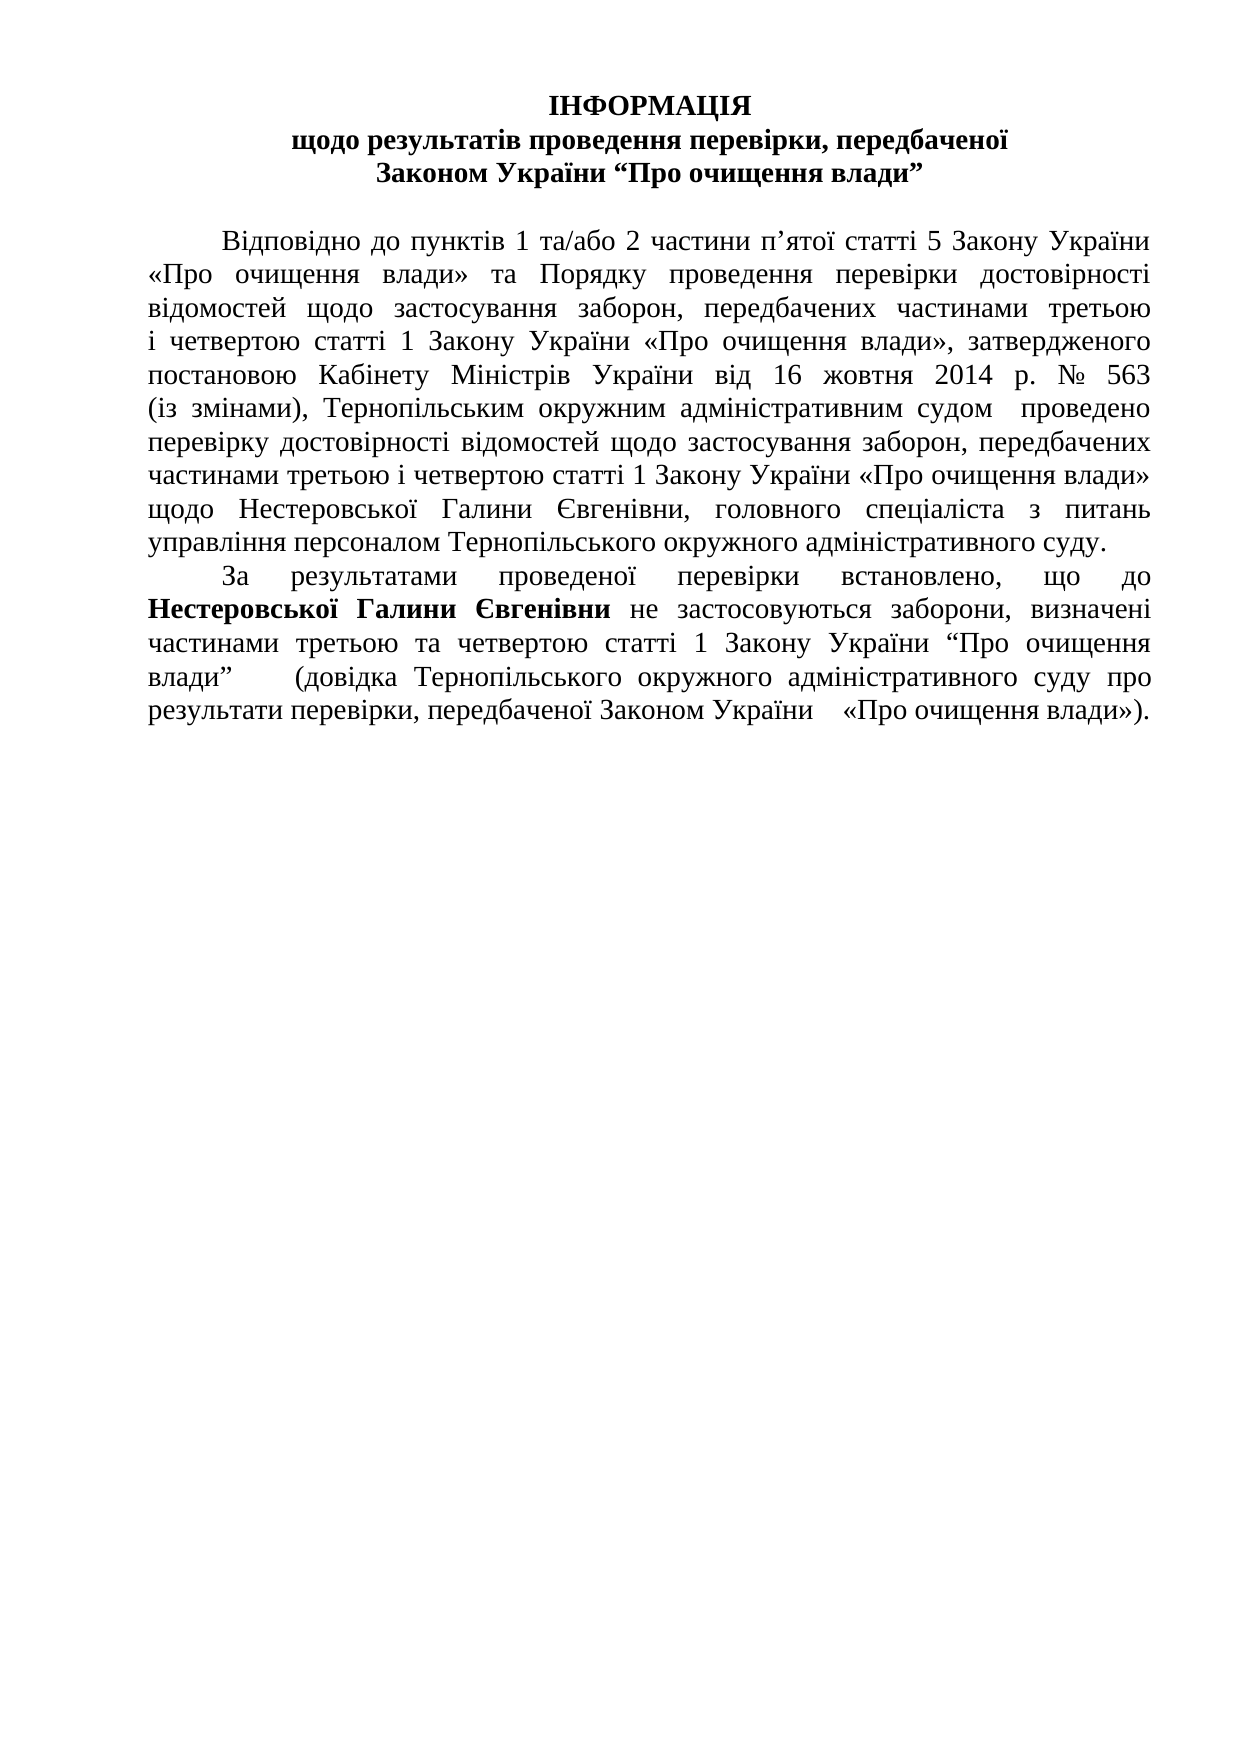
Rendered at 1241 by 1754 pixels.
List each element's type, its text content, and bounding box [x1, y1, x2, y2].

text Відповідно до пунктів 1 та/або 2 частини п’ятої статті 5 Закону України «Про очищення влади» та Порядку проведення перевірки достовірності відомостей щодо застосування заборон, передбачених частинами третьою і четвертою статті 1 Закону України «Про очищення влади», затвердженого постановою Кабінету Міністрів України від 16 жовтня 2014 р. № 563 (із змінами), Тернопільським окружним адміністративним судом проведено перевірку достовірності відомостей щодо застосування заборон, передбачених частинами третьою і четвертою статті 1 Закону України «Про очищення влади» щодо Нестеровської Галини Євгенівни, головного спеціаліста з питань управління персоналом Тернопільського окружного адміністративного суду. [148, 223, 1152, 558]
text ІНФОРМАЦІЯ [148, 88, 1152, 122]
text щодо результатів проведення перевірки, передбаченої [148, 122, 1152, 156]
text За результатами проведеної перевірки встановлено, що до Нестеровської Галини Євгенівни не застосовуються заборони, визначені частинами третьою та четвертою статті 1 Закону України “Про очищення влади” (довідка Тернопільського окружного адміністративного суду про результати перевірки, передбаченої Законом України «Про очищення влади»). [148, 558, 1152, 726]
text Законом України “Про очищення влади” [148, 156, 1152, 189]
